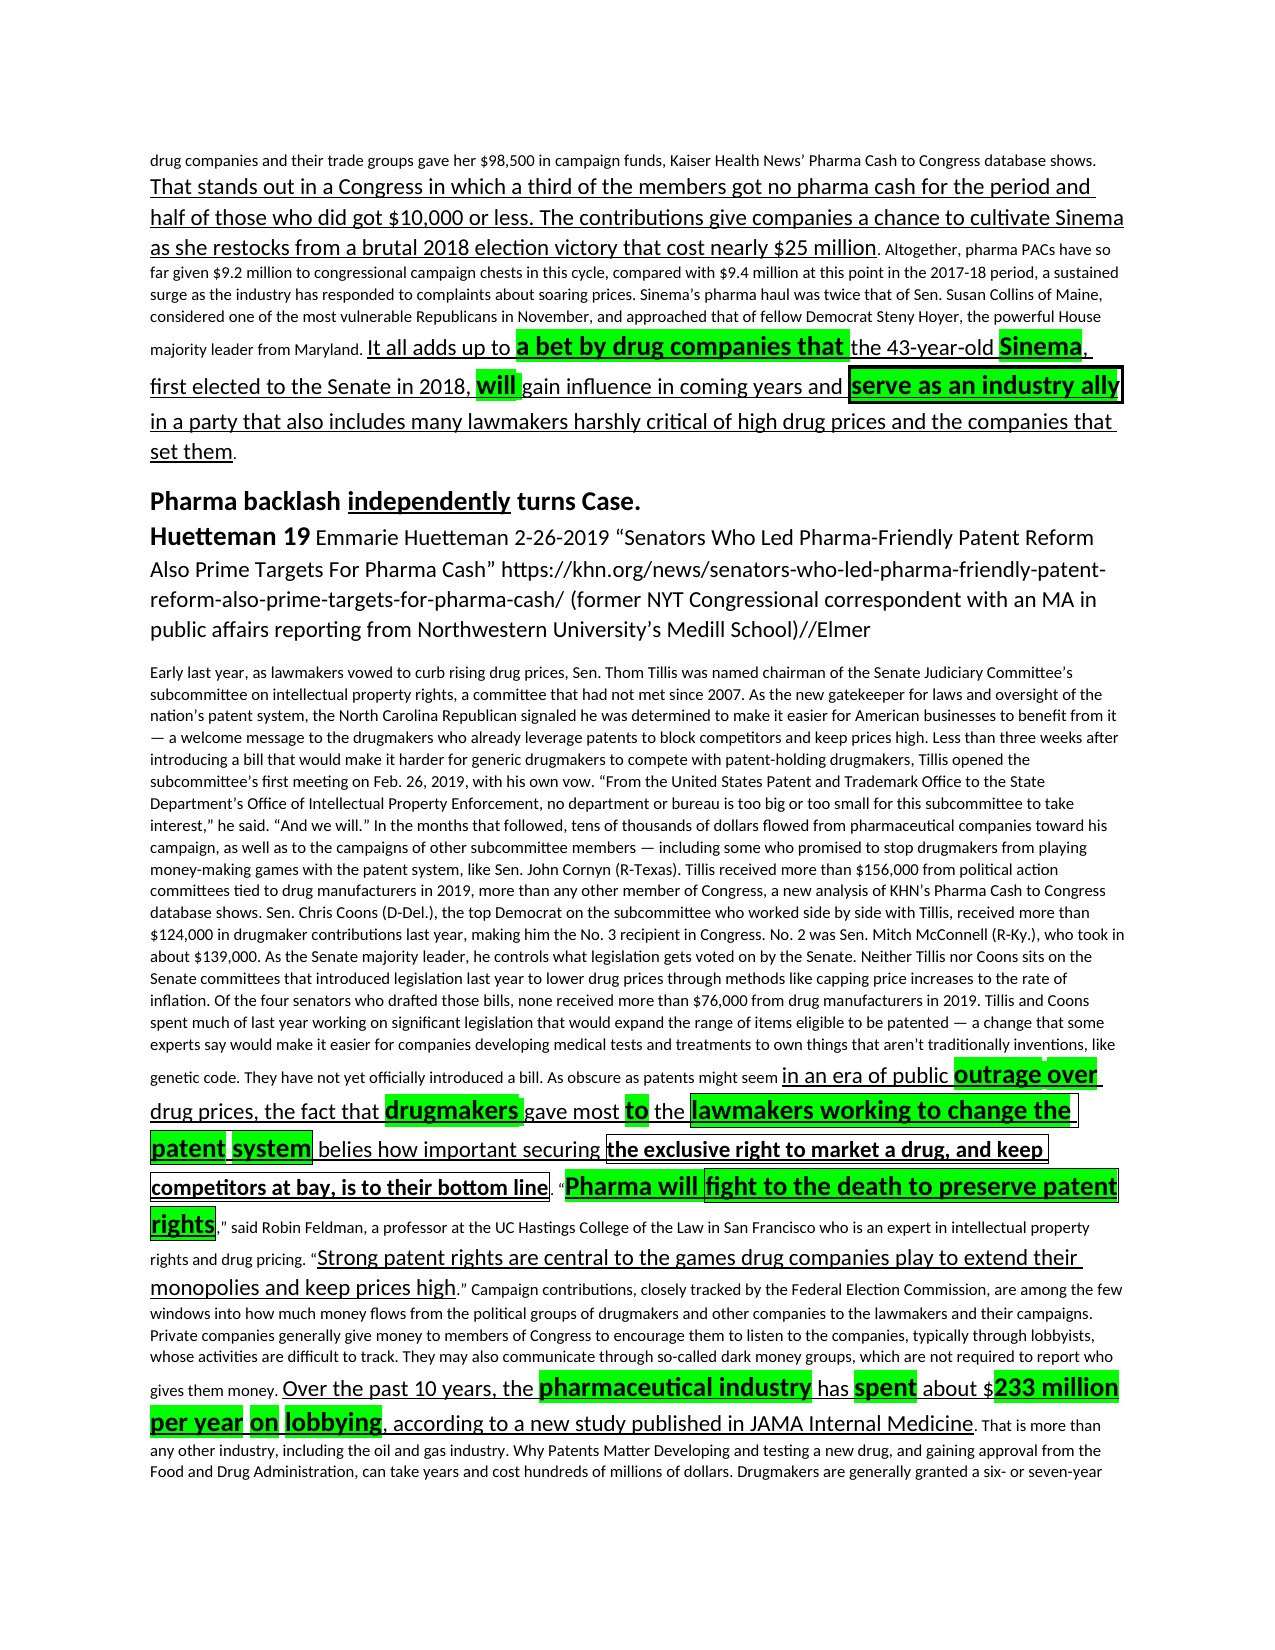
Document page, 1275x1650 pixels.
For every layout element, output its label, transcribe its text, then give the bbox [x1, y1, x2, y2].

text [150, 150, 1125, 465]
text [150, 662, 1125, 1482]
subtitle Pharma backlash independently turns Case. [150, 484, 1125, 517]
text Huetteman 19 Emmarie Huetteman 2-26-2019 “Senators Who Led Pharma-Friendly Patent Reform Also Prime Targets For Pharma Cash” https://khn.org/news/senators-who-led-pharma-friendly-patent-reform-also-prime-targets-for-pharma-cash/ (former NYT Congressional correspondent with an MA in public affairs reporting from Northwestern University’s Medill School)//Elmer [150, 519, 1125, 643]
